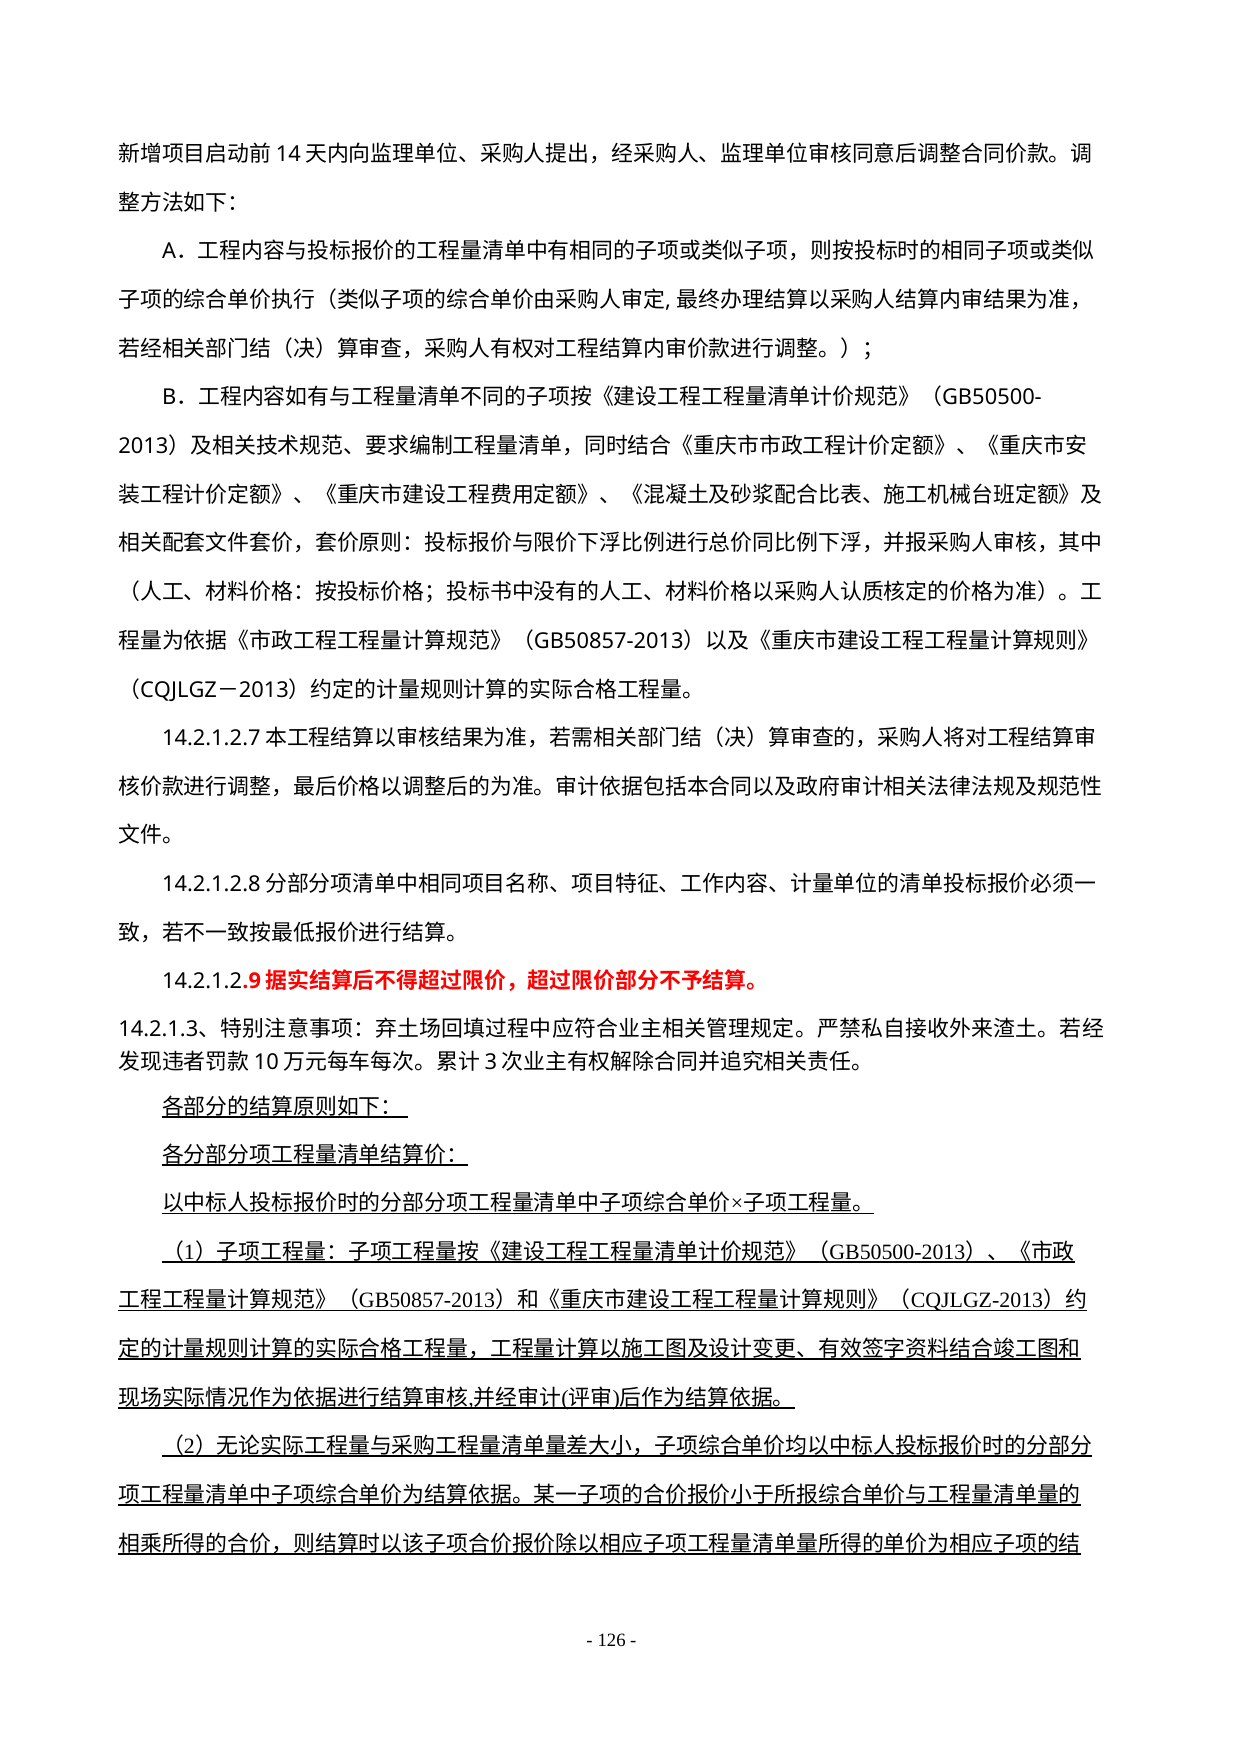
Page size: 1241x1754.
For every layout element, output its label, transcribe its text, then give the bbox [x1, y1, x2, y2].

text A．工程内容与投标报价的工程量清单中有相同的子项或类似子项，则按投标时的相同子项或类似子项的综合单价执行（类似子项的综合单价由采购人审定, 最终办理结算以采购人结算内审结果为准，若经相关部门结（决）算审查，采购人有权对工程结算内审价款进行调整。）； [118, 233, 1104, 363]
text （1）子项工程量：子项工程量按《建设工程工程量清单计价规范》（GB50500-2013）、《市政工程工程量计算规范》（GB50857-2013）和《重庆市建设工程工程量计算规则》（CQJLGZ-2013）约定的计量规则计算的实际合格工程量，工程量计算以施工图及设计变更、有效签字资料结合竣工图和现场实际情况作为依据进行结算审核,并经审计(评审)后作为结算依据。 [118, 1233, 1093, 1412]
text 14.2.1.2.9据实结算后不得超过限价，超过限价部分不予结算。 [118, 962, 1104, 995]
text 各部分的结算原则如下： [118, 1088, 1093, 1121]
text 以中标人投标报价时的分部分项工程量清单中子项综合单价×子项工程量。 [118, 1185, 1093, 1217]
text 各分部分项工程量清单结算价： [118, 1137, 1093, 1169]
text 14.2.1.2.7本工程结算以审核结果为准，若需相关部门结（决）算审查的，采购人将对工程结算审核价款进行调整，最后价格以调整后的为准。审计依据包括本合同以及政府审计相关法律法规及规范性文件。 [118, 719, 1104, 849]
text 14.2.1.3、特别注意事项：弃土场回填过程中应符合业主相关管理规定。严禁私自接收外来渣土。若经发现违者罚款10万元每车每次。累计3次业主有权解除合同并追究相关责任。 [118, 1011, 1104, 1076]
text B．工程内容如有与工程量清单不同的子项按《建设工程工程量清单计价规范》（GB50500-2013）及相关技术规范、要求编制工程量清单，同时结合《重庆市市政工程计价定额》、《重庆市安装工程计价定额》、《重庆市建设工程费用定额》、《混凝土及砂浆配合比表、施工机械台班定额》及相关配套文件套价，套价原则：投标报价与限价下浮比例进行总价同比例下浮，并报采购人审核，其中（人工、材料价格：按投标价格；投标书中没有的人工、材料价格以采购人认质核定的价格为准）。工程量为依据《市政工程工程量计算规范》（GB50857-2013）以及《重庆市建设工程工程量计算规则》（CQJLGZ－2013）约定的计量规则计算的实际合格工程量。 [118, 379, 1104, 704]
text 14.2.1.2.8分部分项清单中相同项目名称、项目特征、工作内容、计量单位的清单投标报价必须一致，若不一致按最低报价进行结算。 [118, 865, 1104, 947]
text 14.2.1.2.6设计变更及调整、施工过程中出现新增项目（含采购范围以外的项目）价款结算办法：工程设计变更确定后，设计变更涉及工程价款调整的，工程施工中出现新增项目，由中标人在该变更、新增项目启动前14天内向监理单位、采购人提出，经采购人、监理单位审核同意后调整合同价款。调整方法如下： [118, 136, 1104, 217]
